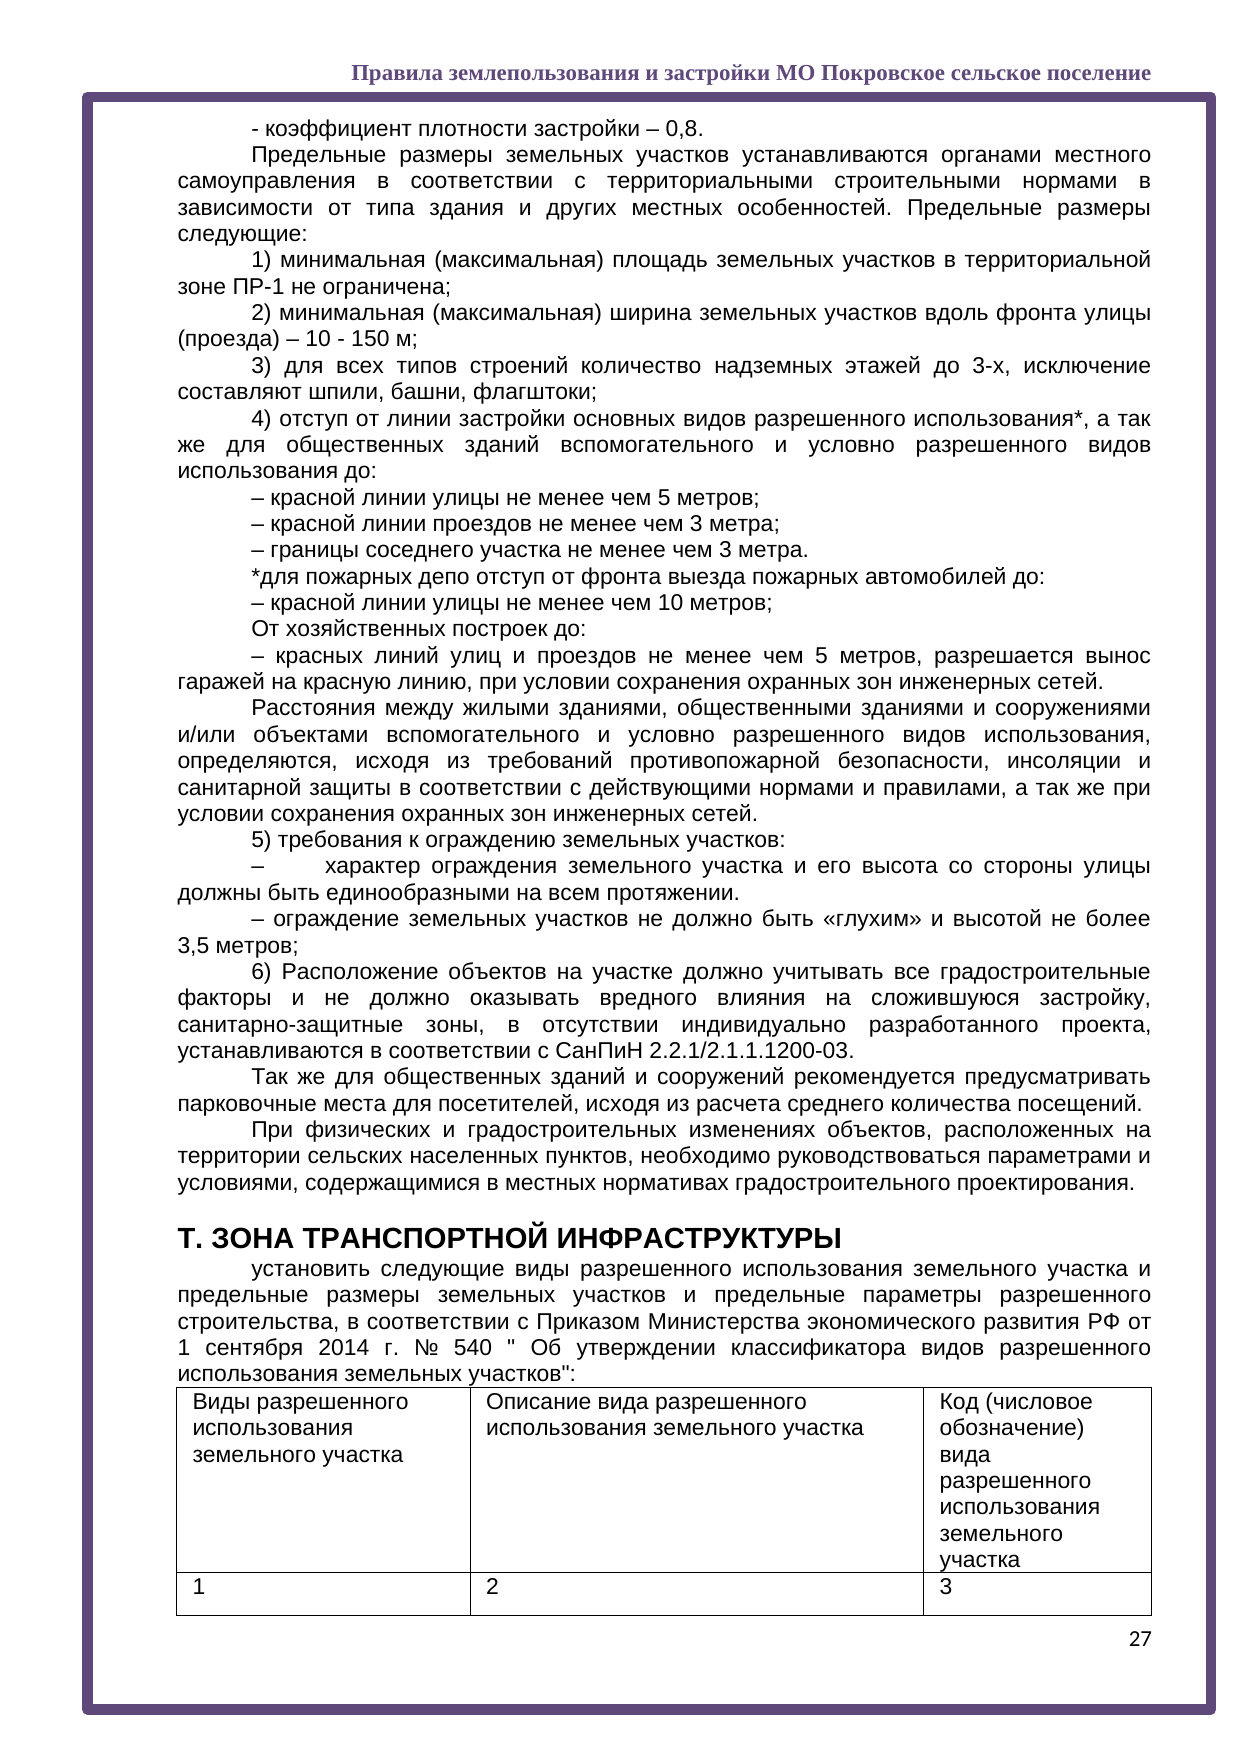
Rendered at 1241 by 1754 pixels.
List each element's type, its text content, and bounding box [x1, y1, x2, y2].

table_header Код (числовое обозначение) вида разрешенного использования земельного участка [924, 1388, 1151, 1572]
text 5) требования к ограждению земельных участков: [177, 826, 1152, 852]
text установить следующие виды разрешенного использования земельного участка и предельные размеры земельных участков и предельные параметры разрешенного строительства, в соответствии с Приказом Министерства экономического развития РФ от 1 сентября 2014 г. № 540 " Об утверждении классификатора видов разрешенного использования земельных участков": [177, 1255, 1152, 1387]
text – красной линии проездов не менее чем 3 метра; [177, 510, 1152, 536]
text 4) отступ от линии застройки основных видов разрешенного использования*, а так же для общественных зданий вспомогательного и условно разрешенного видов использования до: [177, 404, 1152, 483]
text Расстояния между жилыми зданиями, общественными зданиями и сооружениями и/или объектами вспомогательного и условно разрешенного видов использования, определяются, исходя из требований противопожарной безопасности, инсоляции и санитарной защиты в соответствии с действующими нормами и правилами, а так же при условии сохранения охранных зон инженерных сетей. [177, 694, 1152, 826]
subtitle Т. ЗОНА ТРАНСПОРТНОЙ ИНФРАСТРУКТУРЫ [177, 1221, 1152, 1255]
text *для пожарных депо отступ от фронта выезда пожарных автомобилей до: [177, 563, 1152, 589]
text 3) для всех типов строений количество надземных этажей до 3-х, исключение составляют шпили, башни, флагштоки; [177, 352, 1152, 404]
text - коэффициент плотности застройки – 0,8. [177, 114, 1152, 141]
text – границы соседнего участка не менее чем 3 метра. [177, 536, 1152, 563]
table_cell 2 [471, 1573, 923, 1614]
text 6) Расположение объектов на участке должно учитывать все градостроительные факторы и не должно оказывать вредного влияния на сложившуюся застройку, санитарно-защитные зоны, в отсутствии индивидуально разработанного проекта, устанавливаются в соответствии с СанПиН 2.2.1/2.1.1.1200-03. [177, 958, 1152, 1063]
text От хозяйственных построек до: [177, 615, 1152, 642]
text При физических и градостроительных изменениях объектов, расположенных на территории сельских населенных пунктов, необходимо руководствоваться параметрами и условиями, содержащимися в местных нормативах градостроительного проектирования. [177, 1116, 1152, 1195]
text – красных линий улиц и проездов не менее чем 5 метров, разрешается вынос гаражей на красную линию, при условии сохранения охранных зон инженерных сетей. [177, 642, 1152, 694]
text – ограждение земельных участков не должно быть «глухим» и высотой не более 3,5 метров; [177, 905, 1152, 958]
text – характер ограждения земельного участка и его высота со стороны улицы должны быть единообразными на всем протяжении. [177, 852, 1152, 905]
text – красной линии улицы не менее чем 10 метров; [177, 589, 1152, 615]
text Предельные размеры земельных участков устанавливаются органами местного самоуправления в соответствии с территориальными строительными нормами в зависимости от типа здания и других местных особенностей. Предельные размеры следующие: [177, 141, 1152, 246]
text 2) минимальная (максимальная) ширина земельных участков вдоль фронта улицы (проезда) – 10 - 150 м; [177, 299, 1152, 352]
text Так же для общественных зданий и сооружений рекомендуется предусматривать парковочные места для посетителей, исходя из расчета среднего количества посещений. [177, 1063, 1152, 1116]
table_header Виды разрешенного использования земельного участка [177, 1388, 470, 1572]
table_cell 3 [924, 1573, 1151, 1614]
table_header Описание вида разрешенного использования земельного участка [471, 1388, 923, 1572]
text 1) минимальная (максимальная) площадь земельных участков в территориальной зоне ПР-1 не ограничена; [177, 246, 1152, 299]
table_cell 1 [177, 1573, 470, 1614]
text – красной линии улицы не менее чем 5 метров; [177, 483, 1152, 510]
